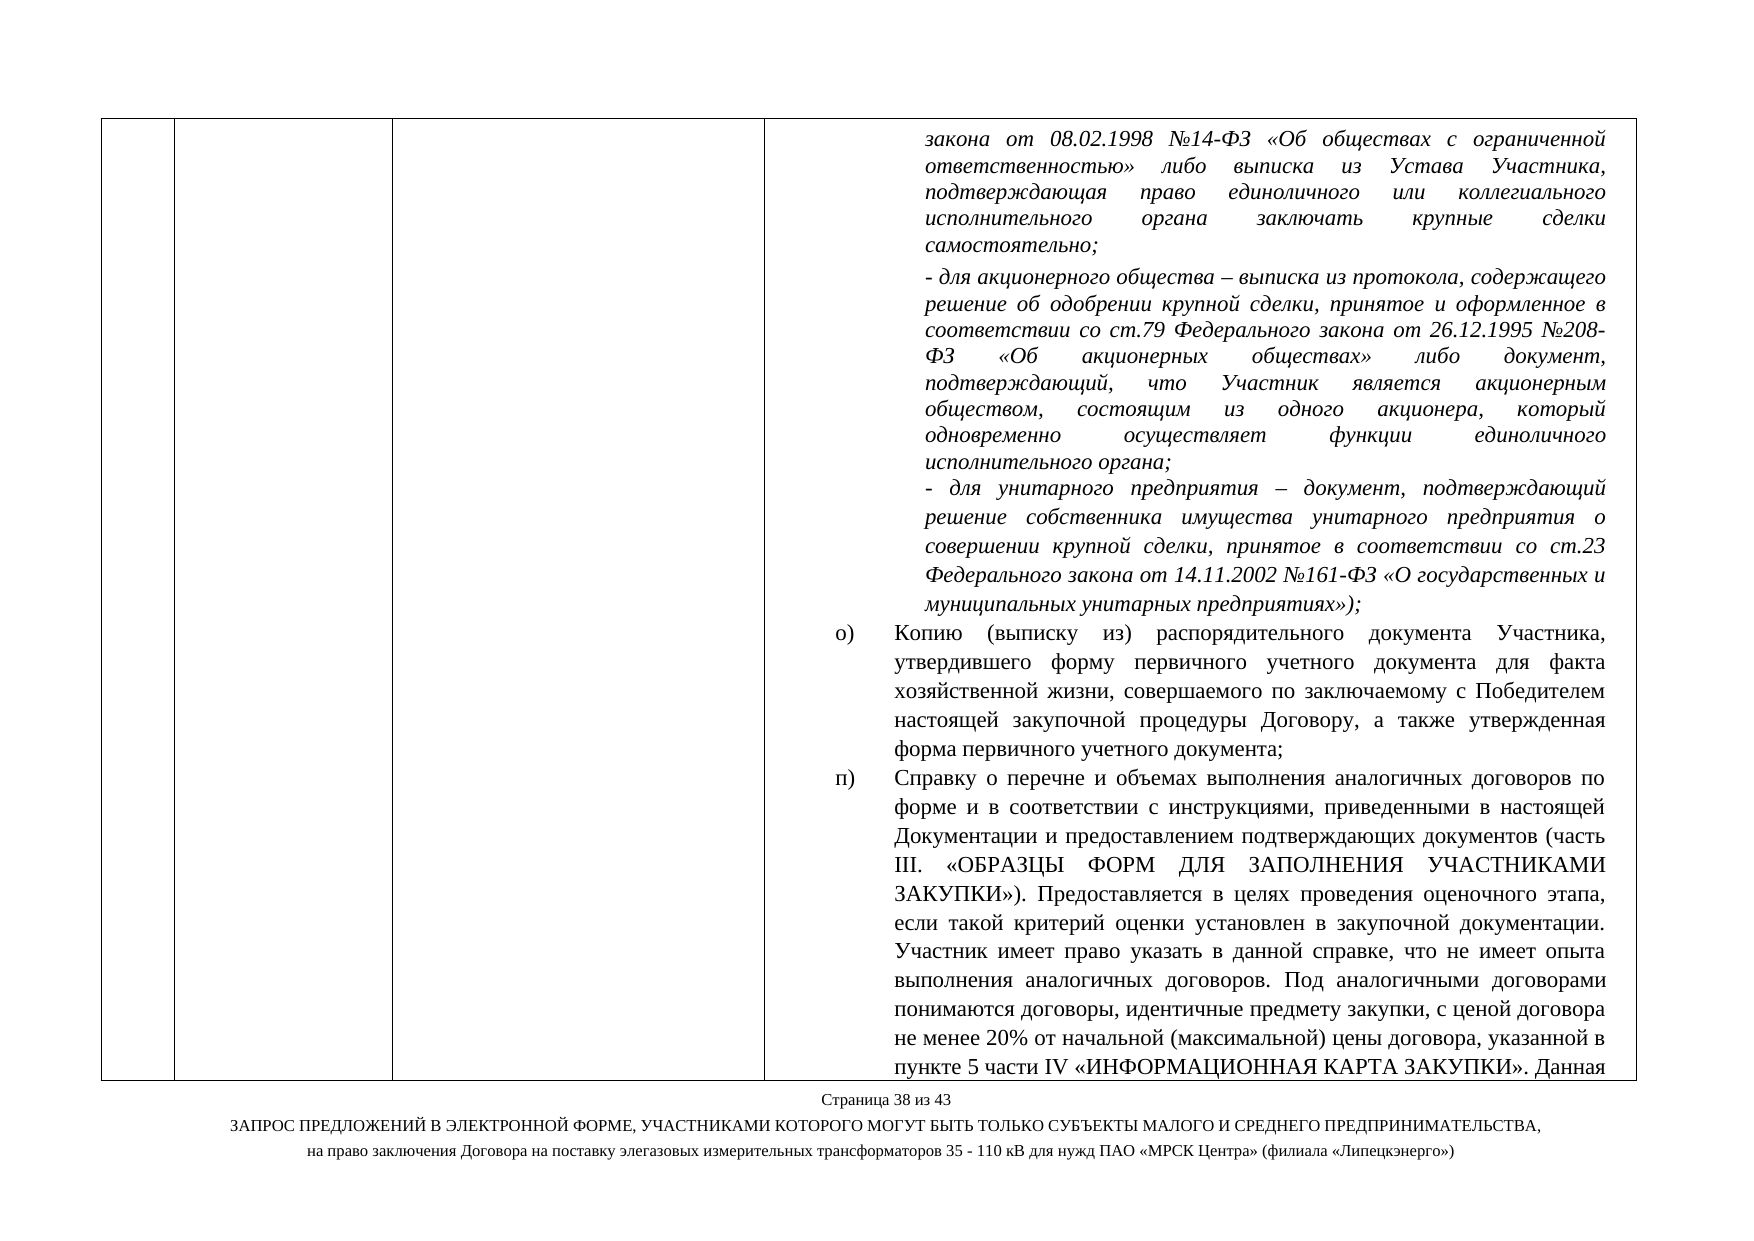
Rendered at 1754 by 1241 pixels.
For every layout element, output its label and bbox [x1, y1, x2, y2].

table_cell [102, 119, 174, 1080]
table_cell [175, 119, 392, 1080]
table_cell [393, 119, 764, 1080]
table_cell [765, 119, 1636, 1080]
